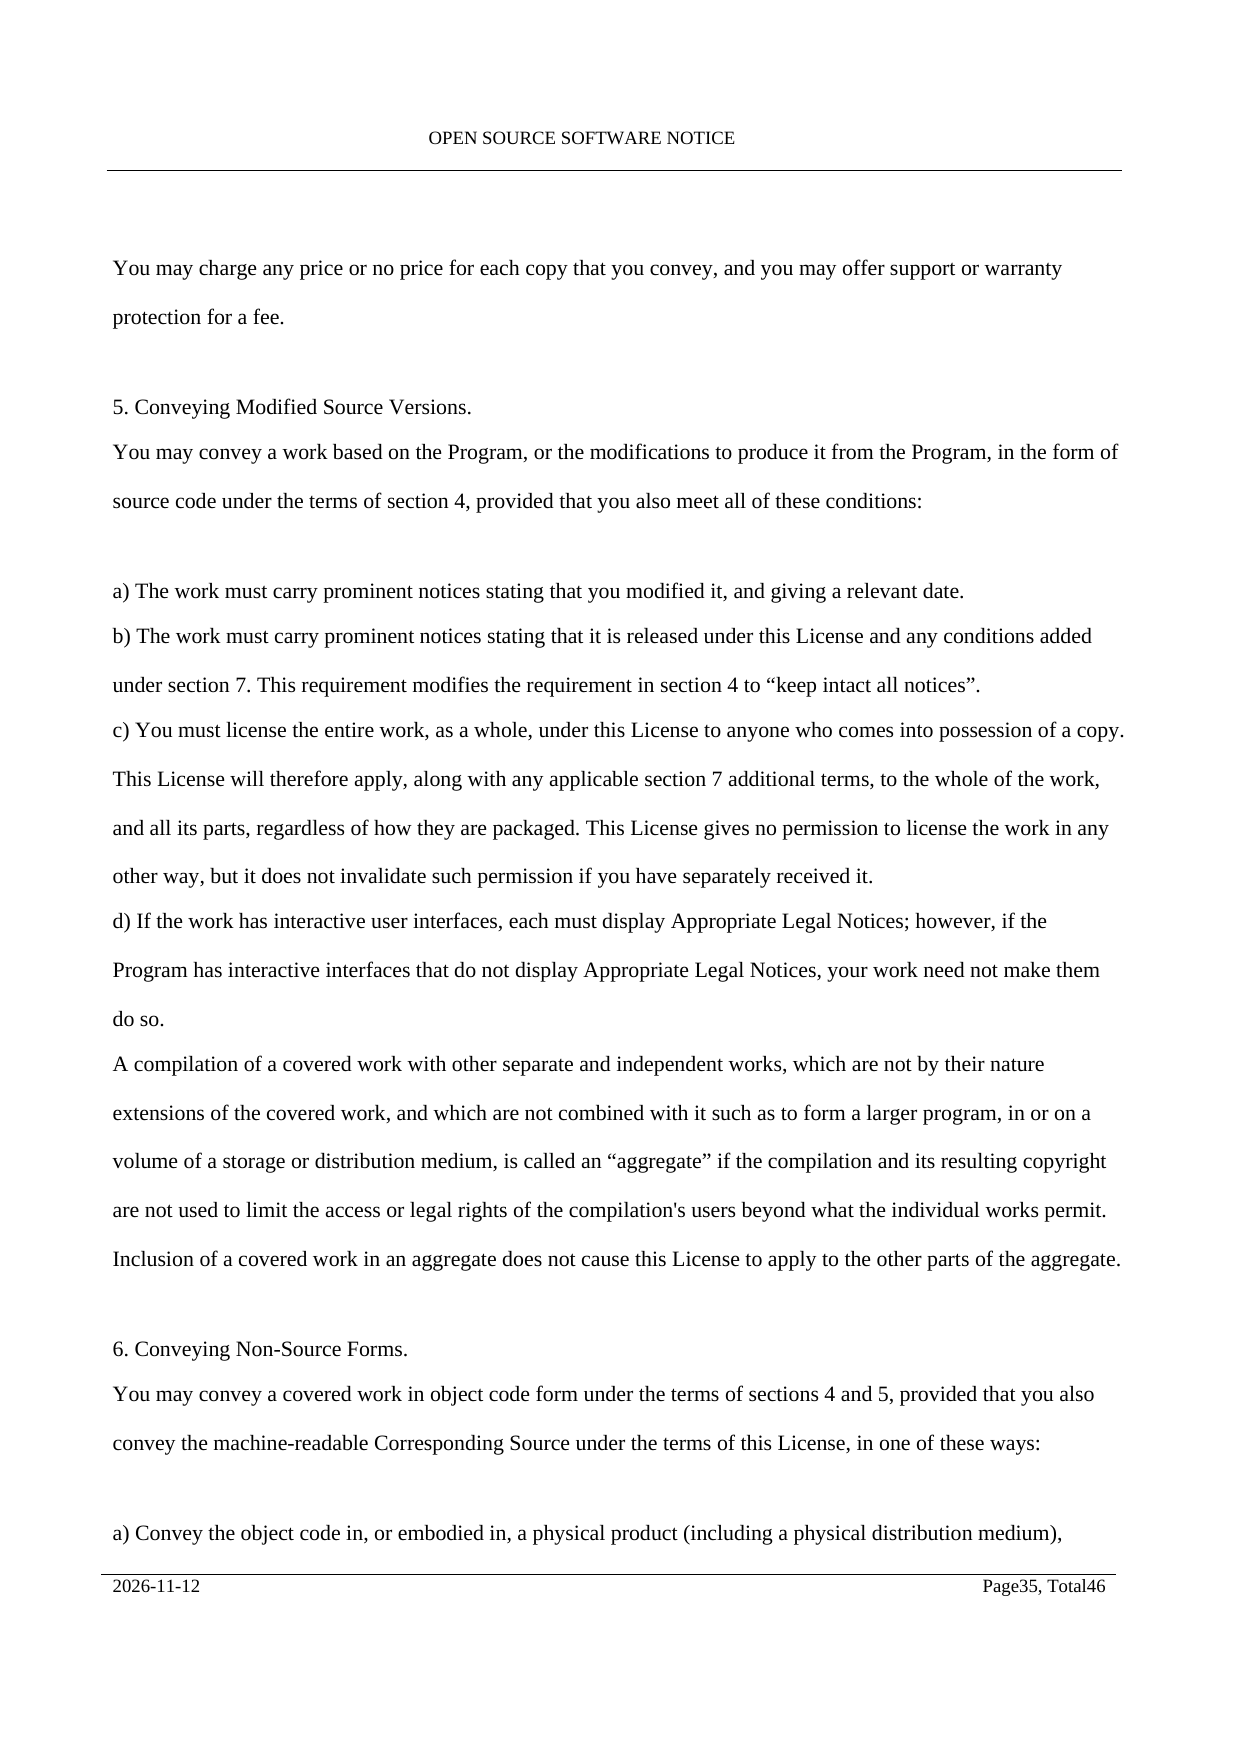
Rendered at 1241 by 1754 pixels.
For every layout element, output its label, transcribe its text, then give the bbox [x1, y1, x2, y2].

text You may convey a covered work in object code form under the terms of sections 4 and 5, provided that you also convey the machine-readable Corresponding Source under the terms of this License, in one of these ways: [112, 1378, 1128, 1459]
text b) The work must carry prominent notices stating that it is released under this License and any conditions added under section 7. This requirement modifies the requirement in section 4 to “keep intact all notices”. [112, 619, 1128, 701]
text You may convey a work based on the Program, or the modifications to produce it from the Program, in the form of source code under the terms of section 4, provided that you also meet all of these conditions: [112, 436, 1128, 517]
text a) The work must carry prominent notices stating that you modified it, and giving a relevant date. [112, 574, 1128, 607]
text A compilation of a covered work with other separate and independent works, which are not by their nature extensions of the covered work, and which are not combined with it such as to form a larger program, in or on a volume of a storage or distribution medium, is called an “aggregate” if the compilation and its resulting copyright are not used to limit the access or legal rights of the compilation's users beyond what the individual works permit. Inclusion of a covered work in an aggregate does not cause this License to apply to the other parts of the aggregate. [112, 1047, 1128, 1275]
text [112, 1517, 1128, 1549]
text c) You must license the entire work, as a whole, under this License to anyone who comes into possession of a copy. This License will therefore apply, along with any applicable section 7 additional terms, to the whole of the work, and all its parts, regardless of how they are packaged. This License gives no permission to license the work in any other way, but it does not invalidate such permission if you have separately received it. [112, 713, 1128, 892]
text You may charge any price or no price for each copy that you convey, and you may offer support or warranty protection for a fee. [112, 251, 1128, 333]
text 5. Conveying Modified Source Versions. [112, 390, 1128, 423]
text 6. Conveying Non-Source Forms. [112, 1333, 1128, 1365]
text d) If the work has interactive user interfaces, each must display Appropriate Legal Notices; however, if the Program has interactive interfaces that do not display Appropriate Legal Notices, your work need not make them do so. [112, 905, 1128, 1035]
